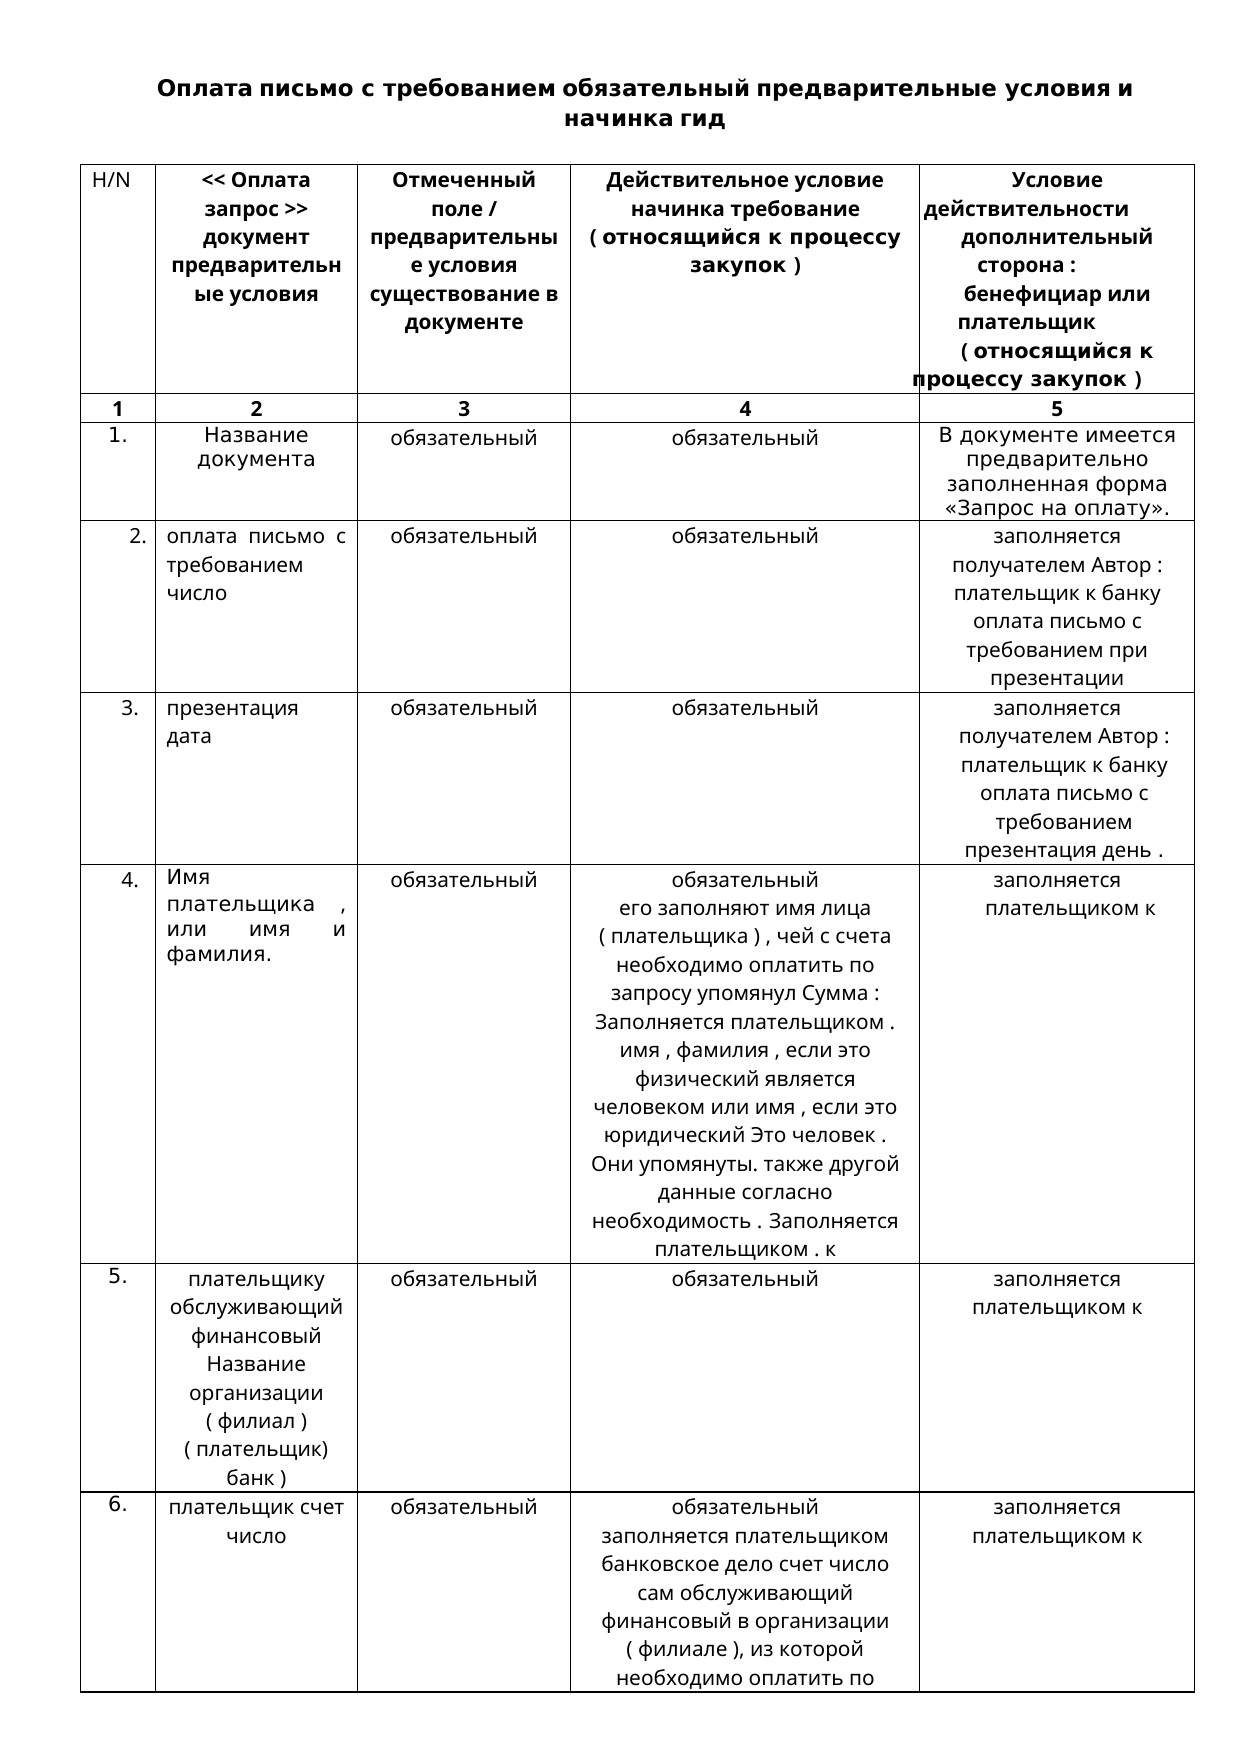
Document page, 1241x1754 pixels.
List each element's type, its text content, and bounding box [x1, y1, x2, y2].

table_header << Оплата запрос >> документ предварительные условия [156, 165, 357, 393]
table_cell [81, 521, 155, 692]
table_cell заполняется получателем​ Автор : плательщик к банку оплата письмо с требованием презентация день . [920, 693, 1194, 864]
table_cell плательщику обслуживающий финансовый Название организации ( филиал ) ( плательщик) банк ) [156, 1264, 357, 1491]
table_cell заполняется плательщиком​ к [920, 865, 1194, 1263]
table_cell Имя плательщика , или имя и фамилия. [156, 865, 357, 1263]
table_cell обязательный [358, 865, 570, 1263]
table_cell Название документа [156, 423, 357, 520]
table_header Условие действительности дополнительный сторона : бенефициар или плательщик ( относящийся к процессу закупок ) [920, 165, 1194, 393]
table_header H/N [81, 165, 155, 393]
table_cell [81, 865, 155, 1263]
table_header Действительное условие начинка требование ( относящийся к процессу закупок ) [571, 165, 919, 393]
table_cell 5. [81, 1264, 155, 1491]
table_cell заполняется плательщиком​ к [920, 1264, 1194, 1491]
table_cell 1. [81, 423, 155, 520]
table_cell обязательный его заполняют​ имя лица ( плательщика ) , чей с счета необходимо оплатить​ по запросу упомянул Сумма : Заполняется плательщиком . имя , фамилия , если это физический является человеком или имя , если это юридический Это человек . Они упомянуты. также другой данные согласно​ необходимость . Заполняется плательщиком . к [571, 865, 919, 1263]
table_cell обязательный [358, 1493, 570, 1691]
table_cell обязательный [571, 1264, 919, 1491]
table_cell презентация дата [156, 693, 357, 864]
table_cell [156, 1493, 357, 1691]
table_cell 4 [571, 394, 919, 422]
table_cell [81, 693, 155, 864]
table_header Отмеченный поле / предварительные условия существование в документе [358, 165, 570, 393]
table_cell обязательный [571, 521, 919, 692]
table_cell В документе имеется предварительно заполненная форма «Запрос на оплату». [920, 423, 1194, 520]
table_cell заполняется получателем​ Автор : плательщик к банку оплата письмо с требованием при презентации [920, 521, 1194, 692]
table_cell 5 [920, 394, 1194, 422]
table_cell обязательный [571, 423, 919, 520]
table_cell обязательный [358, 423, 570, 520]
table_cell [571, 1493, 919, 1691]
table_cell 3 [358, 394, 570, 422]
table_cell обязательный [358, 1264, 570, 1491]
table_cell обязательный [358, 521, 570, 692]
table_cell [920, 1493, 1194, 1691]
table_cell 2 [156, 394, 357, 422]
table_cell обязательный [571, 693, 919, 864]
table_cell обязательный [358, 693, 570, 864]
text Оплата письмо с требованием обязательный предварительные условия и начинка гид [118, 75, 1171, 133]
table_cell 1 [81, 394, 155, 422]
table_cell оплата письмо с требованием число [156, 521, 357, 692]
table_cell 6. [81, 1493, 155, 1691]
